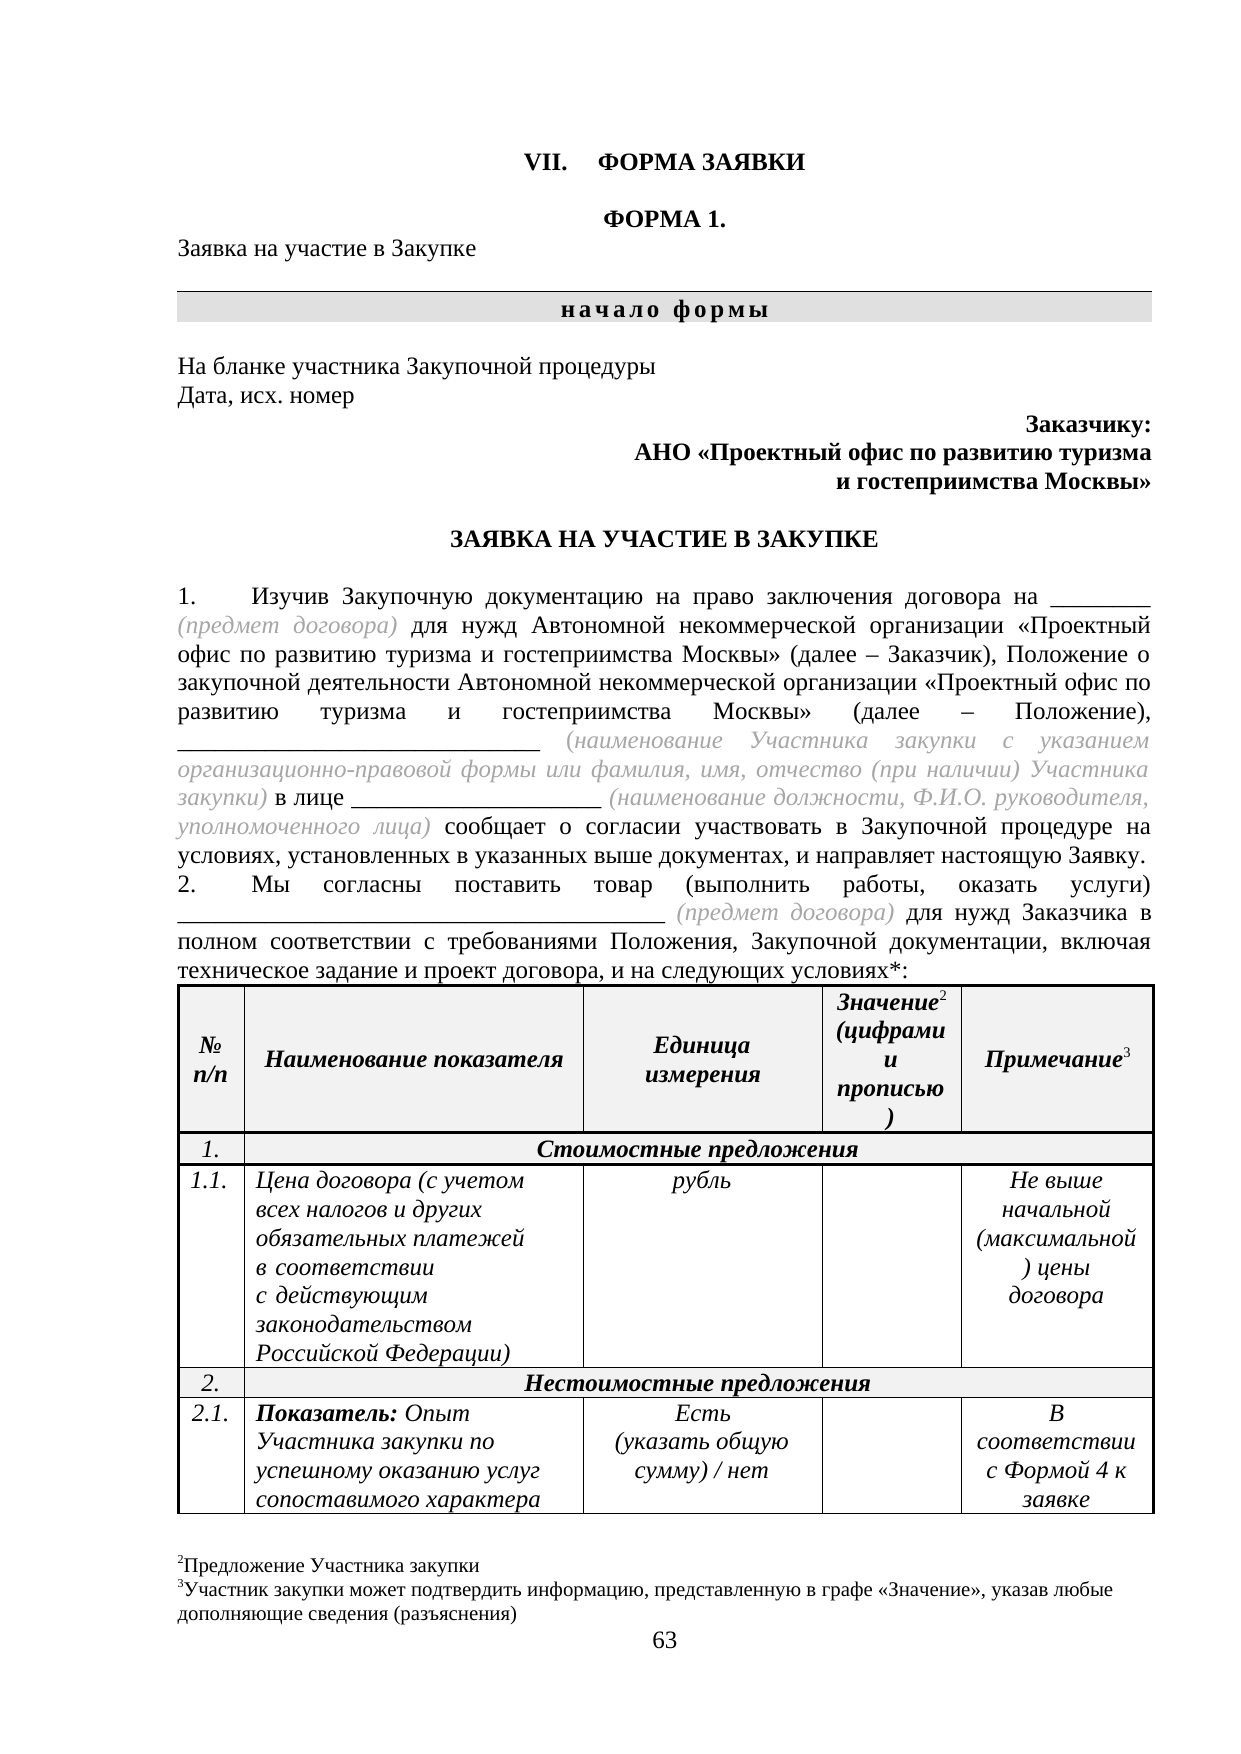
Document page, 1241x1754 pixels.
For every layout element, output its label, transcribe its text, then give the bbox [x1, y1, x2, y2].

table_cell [584, 1398, 822, 1513]
table_cell [823, 1398, 961, 1513]
text ФОРМА 1. [177, 204, 1152, 233]
table_cell 2.1. [180, 1398, 244, 1513]
text и гостеприимства Москвы» [177, 466, 1152, 495]
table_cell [962, 1398, 1152, 1513]
table_cell 1.1. [180, 1166, 244, 1367]
text На бланке участника Закупочной процедуры [177, 351, 1152, 380]
table_cell Цена договора (с учетом всех налогов и других обязательных платежей в соответствии с действующим законодательством Российской Федерации) [245, 1166, 583, 1367]
table_header Значение (цифрами и прописью) [823, 987, 961, 1131]
table_header Примечание [962, 987, 1152, 1131]
table_cell [823, 1166, 961, 1367]
text Заказчику: [177, 409, 1152, 437]
table_cell Стоимостные предложения [245, 1134, 1152, 1162]
list ФОРМА ЗАЯВКИ [177, 147, 1152, 176]
text ЗАЯВКА НА УЧАСТИЕ В ЗАКУПКЕ [177, 524, 1152, 552]
table_cell Нестоимостные предложения [245, 1368, 1152, 1397]
text Дата, исх. номер [177, 380, 1152, 409]
table_header Единица измерения [584, 987, 822, 1131]
table_cell Не выше начальной (максимальной) цены договора [962, 1166, 1152, 1367]
table_header № п/п [180, 987, 244, 1131]
list Изучив Закупочную документацию на право заключения договора на ________ (предмет договора) для нужд Автономной некоммерческой организации «Проектный офис по развитию туризма и гостеприимства Москвы» (далее – Заказчик), Положение о закупочной деятельности Автономной некоммерческой организации «Проектный офис по развитию туризма и гостеприимства Москвы» (далее – Положение), _____________________________ (наименование Участника закупки с указанием организационно-правовой формы или фамилия, имя, отчество (при наличии) Участника закупки) в лице ____________________ (наименование должности, Ф.И.О. руководителя, уполномоченного лица) сообщает о согласии участвовать в Закупочной процедуре на условиях, установленных в указанных выше документах, и направляет настоящую Заявку. [177, 581, 1152, 869]
table_cell рубль [584, 1166, 822, 1367]
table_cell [245, 1398, 583, 1513]
list Мы согласны поставить товар (выполнить работы, оказать услуги) _______________________________________ (предмет договора) для нужд Заказчика в полном соответствии с требованиями Положения, Закупочной документации, включая техническое задание и проект договора, и на следующих условиях*: [177, 869, 1152, 984]
text Заявка на участие в Закупке [177, 233, 1152, 262]
table_cell 1. [180, 1134, 244, 1162]
table_cell 2. [180, 1368, 244, 1397]
text начало формы [177, 292, 1152, 322]
table_header Наименование показателя [245, 987, 583, 1131]
text АНО «Проектный офис по развитию туризма [177, 437, 1152, 466]
